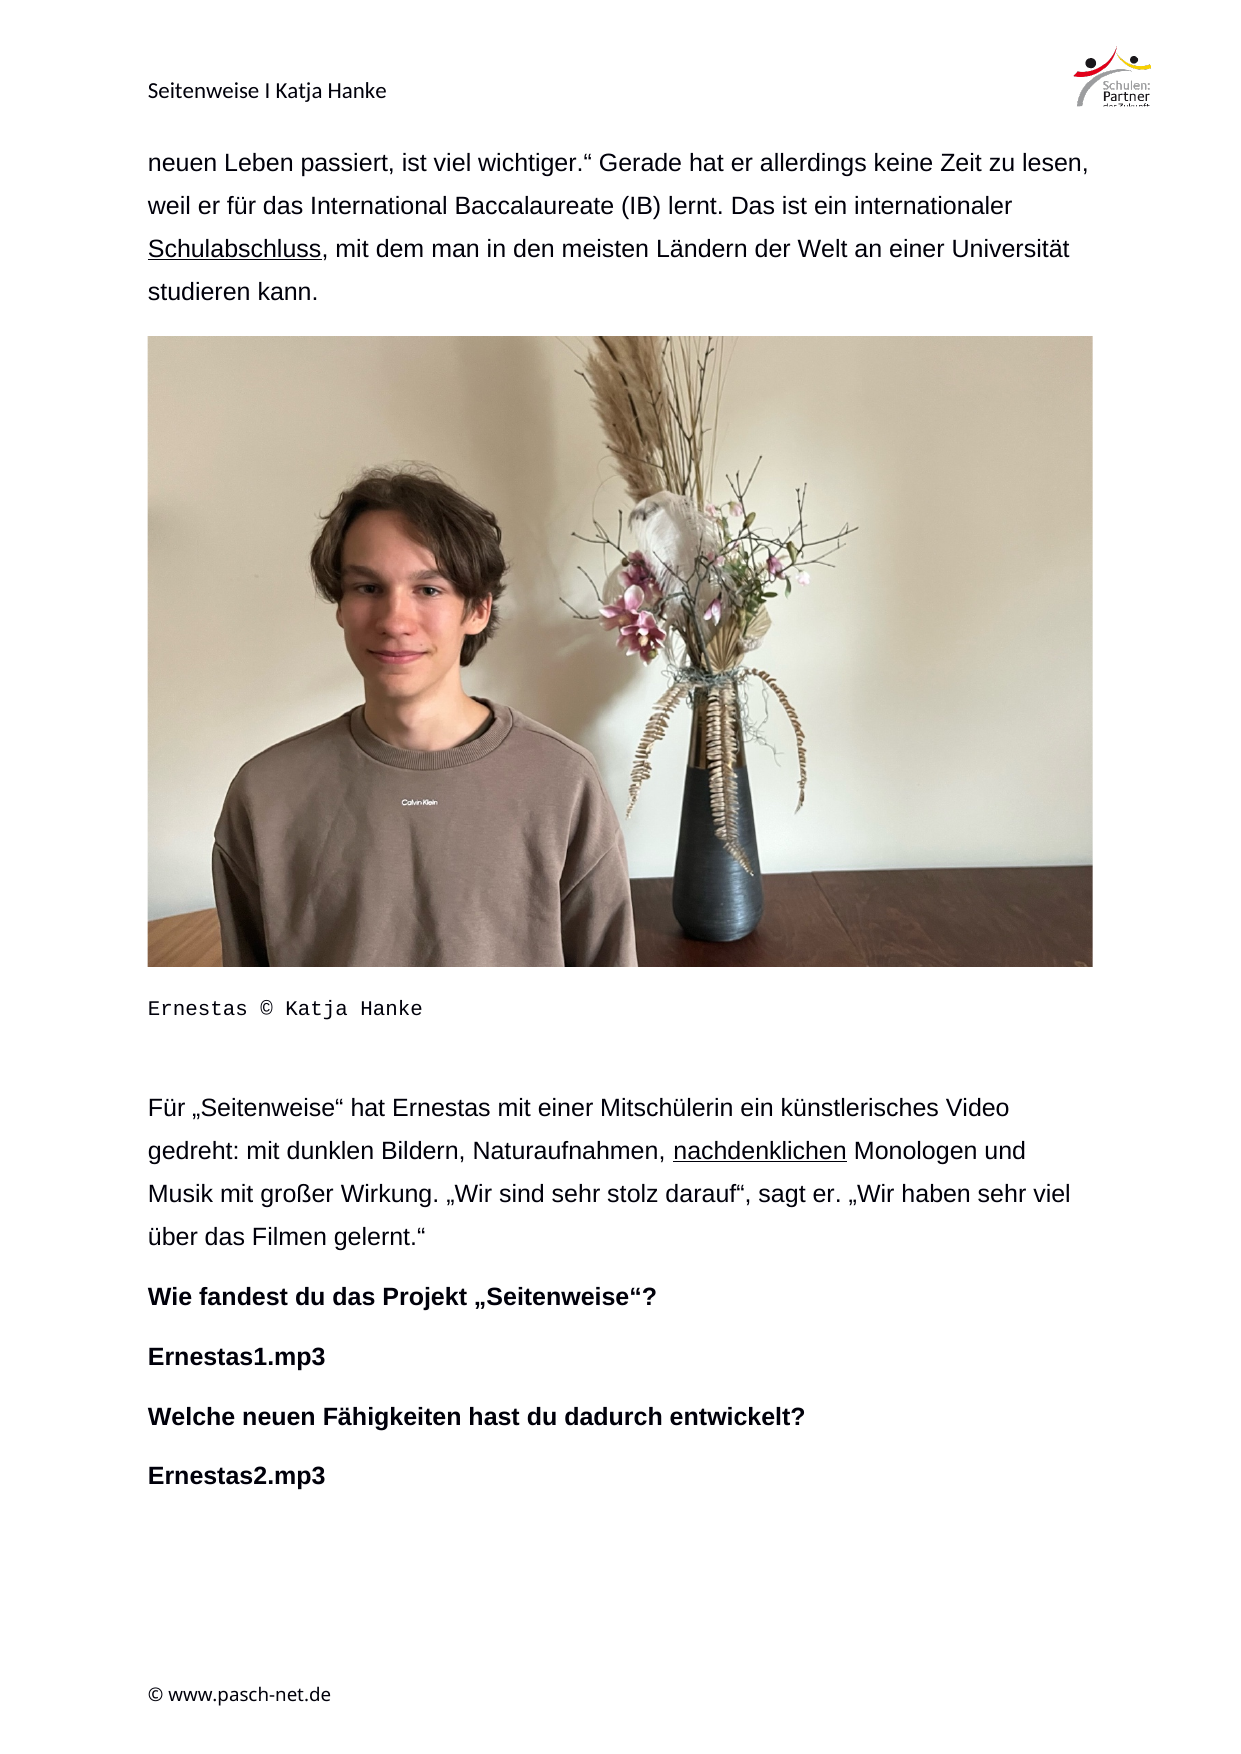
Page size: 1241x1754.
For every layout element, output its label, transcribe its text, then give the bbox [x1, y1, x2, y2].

picture [147, 336, 1093, 967]
picture [1072, 46, 1151, 106]
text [148, 148, 1093, 306]
text Ernestas2.mp3 [148, 1461, 1093, 1490]
text Für „Seitenweise“ hat Ernestas mit einer Mitschülerin ein künstlerisches Video gedreht: mit dunklen Bildern, Naturaufnahmen, nachdenklichen Monologen und Musik mit großer Wirkung. „Wir sind sehr stolz darauf“, sagt er. „Wir haben sehr viel über das Filmen gelernt.“ [148, 1093, 1093, 1251]
text Wie fandest du das Projekt „Seitenweise“? [148, 1282, 1093, 1311]
text Welche neuen Fähigkeiten hast du dadurch entwickelt? [148, 1401, 1093, 1430]
text Ernestas © Katja Hanke [148, 997, 1093, 1021]
text Ernestas1.mp3 [148, 1342, 1093, 1370]
